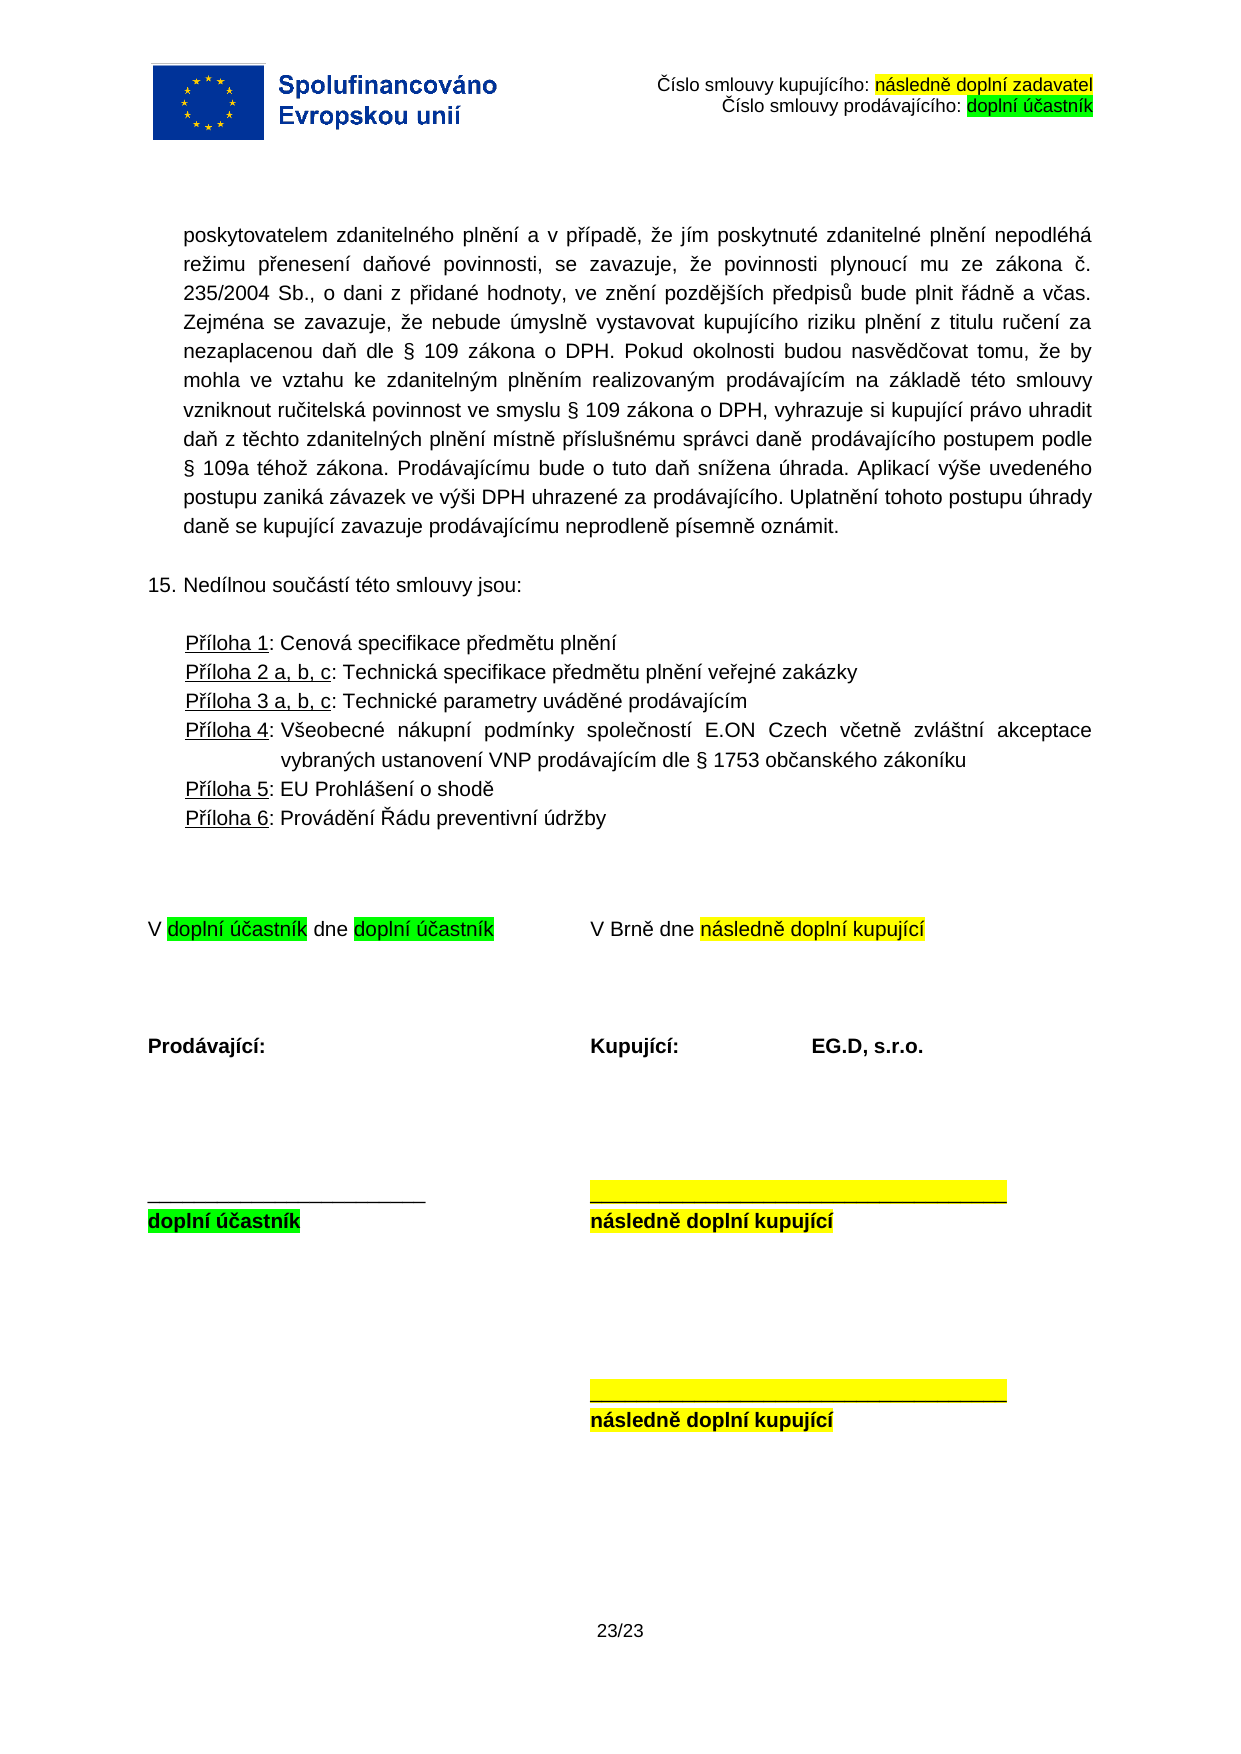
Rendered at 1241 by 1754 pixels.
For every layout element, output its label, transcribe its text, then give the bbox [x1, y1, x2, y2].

text Příloha 4: Všeobecné nákupní podmínky společností E.ON Czech včetně zvláštní akceptace vybraných ustanovení VNP prodávajícím dle § 1753 občanského zákoníku [185, 713, 1093, 771]
text V doplní účastník dne doplní účastník V Brně dne následně doplní kupující [148, 912, 1093, 941]
text Příloha 3 a, b, c: Technické parametry uváděné prodávajícím [185, 684, 1093, 713]
text Prodávající: Kupující: EG.D, s.r.o. [148, 1029, 1093, 1058]
picture [147, 60, 512, 146]
text Příloha 1: Cenová specifikace předmětu plnění [185, 626, 1093, 655]
text Příloha 2 a, b, c: Technická specifikace předmětu plnění veřejné zakázky [185, 655, 1093, 684]
list Nedílnou součástí této smlouvy jsou: [148, 567, 1093, 596]
text Příloha 5: EU Prohlášení o shodě [185, 771, 1093, 801]
text následně doplní kupující [148, 1403, 1093, 1461]
text doplní účastník následně doplní kupující [148, 1204, 1093, 1233]
text ________________________ ____________________________________ [148, 1174, 1093, 1204]
text Příloha 6: Provádění Řádu preventivní údržby [185, 801, 1093, 830]
text ____________________________________ [148, 1373, 1093, 1403]
